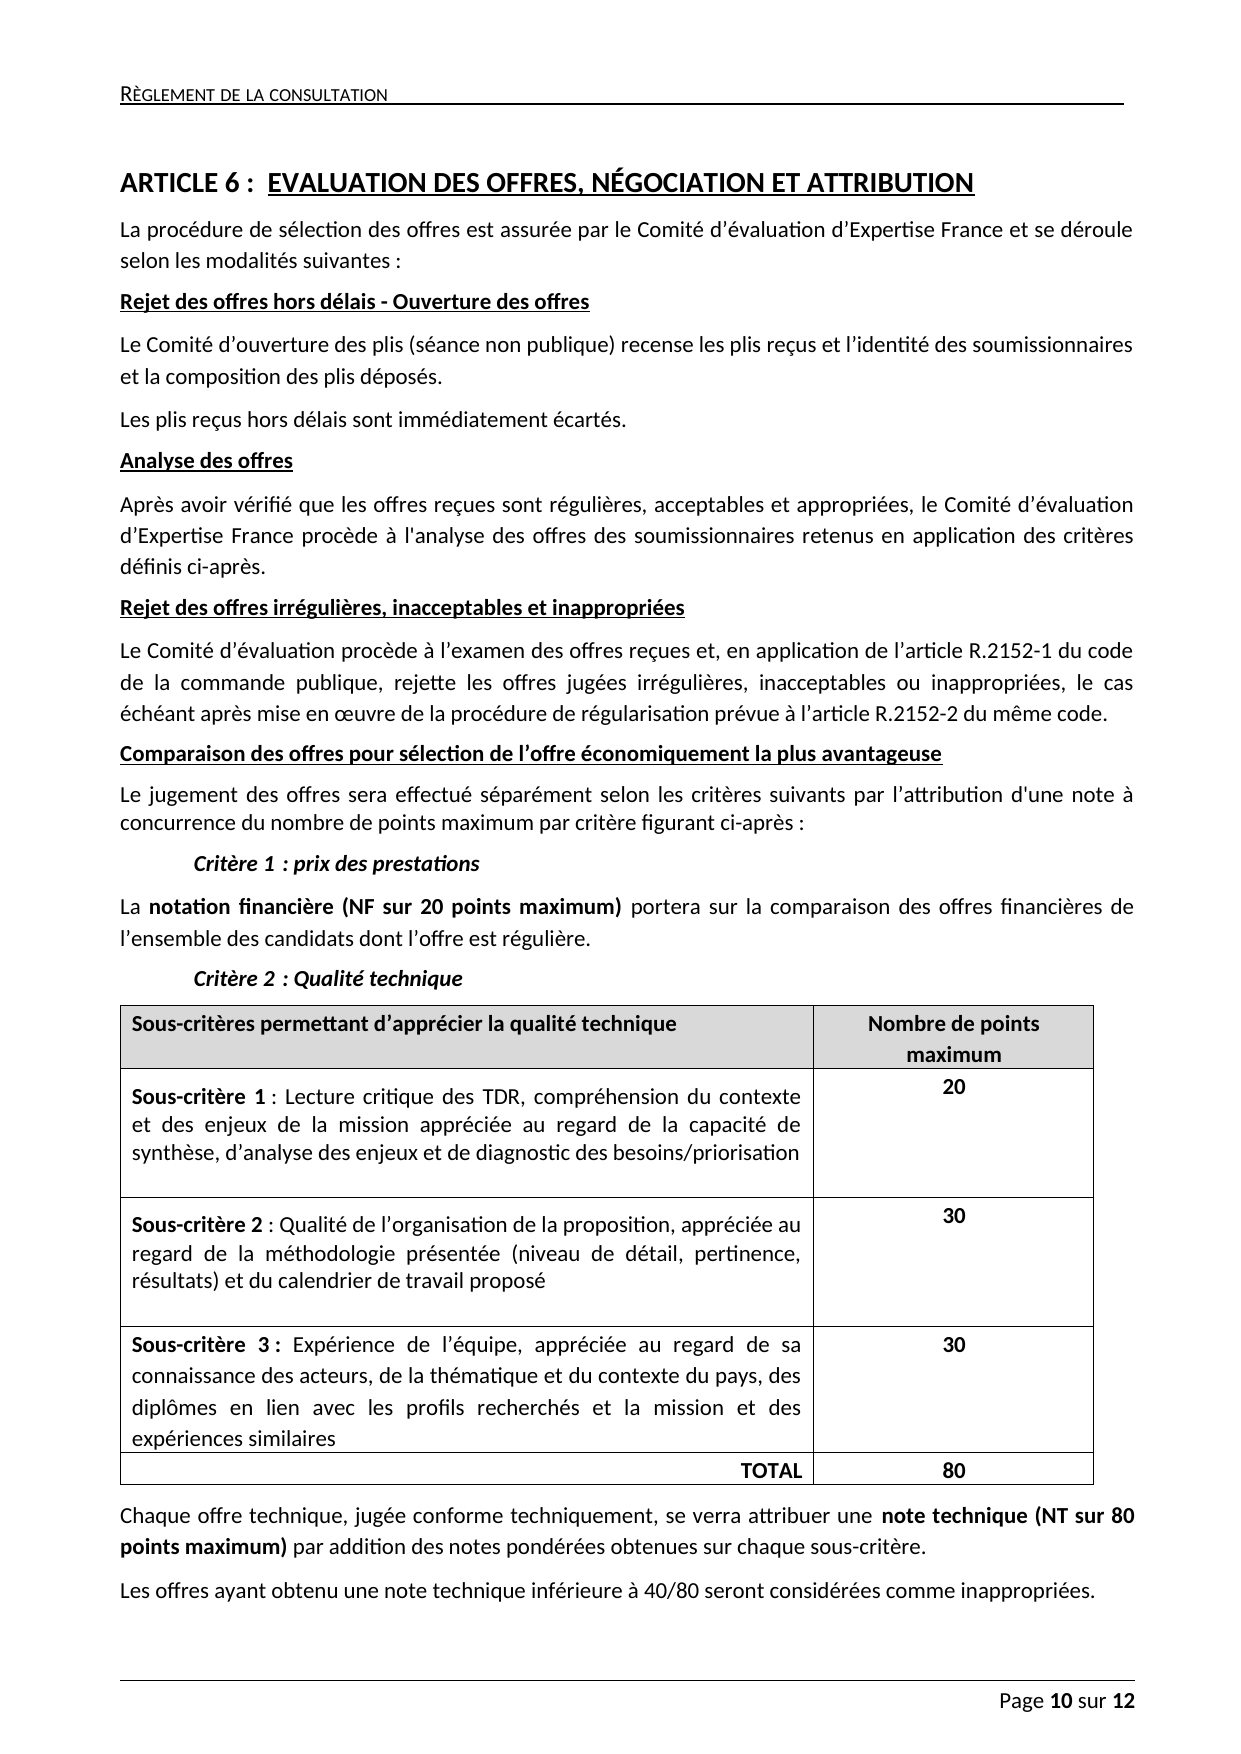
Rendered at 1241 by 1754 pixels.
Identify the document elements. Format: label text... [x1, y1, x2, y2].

subtitle Comparaison des offres pour sélection de l’offre économiquement la plus avantageuse [120, 739, 1135, 768]
text Le Comité d’ouverture des plis (séance non publique) recense les plis reçus et l’identité des soumissionnaires et la composition des plis déposés. [120, 327, 1135, 390]
text La notation financière (NF sur 20 points maximum) portera sur la comparaison des offres financières de l’ensemble des candidats dont l’offre est régulière. [120, 889, 1135, 952]
text Le Comité d’évaluation procède à l’examen des offres reçues et, en application de l’article R.2152-1 du code de la commande publique, rejette les offres jugées irrégulières, inacceptables ou inappropriées, le cas échéant après mise en œuvre de la procédure de régularisation prévue à l’article R.2152-2 du même code. [120, 633, 1135, 727]
table_cell 30 [814, 1198, 1093, 1326]
list Evaluation des offres, négociation et attribution [120, 164, 1135, 199]
table_cell 20 [814, 1069, 1093, 1197]
text Les offres ayant obtenu une note technique inférieure à 40/80 seront considérées comme inappropriées. [120, 1573, 1135, 1604]
subtitle Rejet des offres hors délais - Ouverture des offres [120, 287, 1135, 315]
subtitle Rejet des offres irrégulières, inacceptables et inappropriées [120, 593, 1135, 621]
table_cell 80 [814, 1453, 1093, 1484]
table_cell Sous-critère 2 : Qualité de l’organisation de la proposition, appréciée au regard de la méthodologie présentée (niveau de détail, pertinence, résultats) et du calendrier de travail proposé [121, 1198, 813, 1326]
text La procédure de sélection des offres est assurée par le Comité d’évaluation d’Expertise France et se déroule selon les modalités suivantes : [120, 212, 1135, 274]
text Les plis reçus hors délais sont immédiatement écartés. [120, 402, 1135, 433]
text Le jugement des offres sera effectué séparément selon les critères suivants par l’attribution d'une note à concurrence du nombre de points maximum par critère figurant ci-après : [120, 780, 1135, 836]
subtitle Critère 2 : Qualité technique [194, 964, 1135, 992]
text Chaque offre technique, jugée conforme techniquement, se verra attribuer une note technique (NT sur 80 points maximum) par addition des notes pondérées obtenues sur chaque sous-critère. [120, 1498, 1135, 1560]
text Après avoir vérifié que les offres reçues sont régulières, acceptables et appropriées, le Comité d’évaluation d’Expertise France procède à l'analyse des offres des soumissionnaires retenus en application des critères définis ci-après. [120, 487, 1135, 580]
table_header Sous-critères permettant d’apprécier la qualité technique [121, 1006, 813, 1068]
table_cell Sous-critère 1 : Lecture critique des TDR, compréhension du contexte et des enjeux de la mission appréciée au regard de la capacité de synthèse, d’analyse des enjeux et de diagnostic des besoins/priorisation [121, 1069, 813, 1197]
table_cell 30 [814, 1327, 1093, 1452]
subtitle Critère 1 : prix des prestations [194, 849, 1135, 877]
table_header Nombre de points maximum [814, 1006, 1093, 1068]
subtitle Analyse des offres [120, 446, 1135, 474]
table_cell TOTAL [121, 1453, 813, 1484]
table_cell Sous-critère 3 : Expérience de l’équipe, appréciée au regard de sa connaissance des acteurs, de la thématique et du contexte du pays, des diplômes en lien avec les profils recherchés et la mission et des expériences similaires [121, 1327, 813, 1452]
